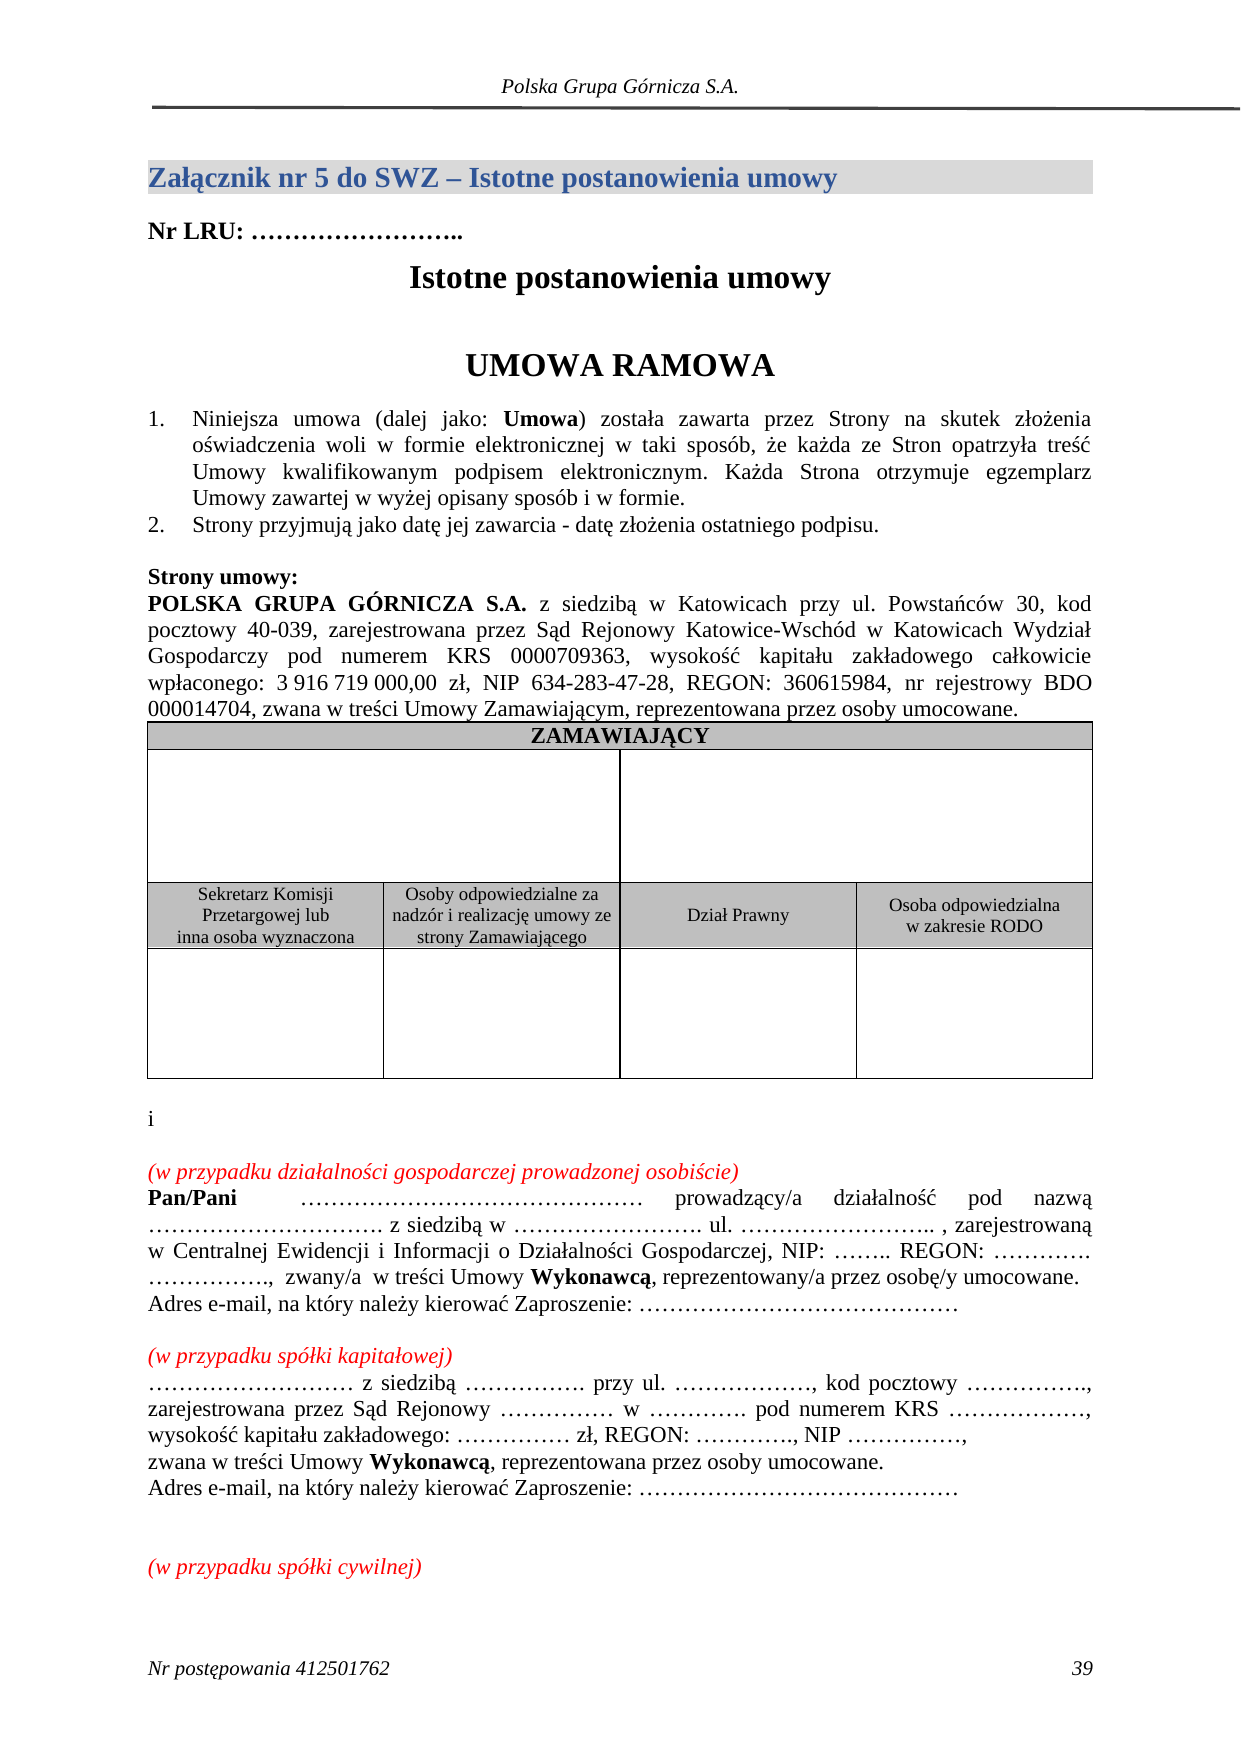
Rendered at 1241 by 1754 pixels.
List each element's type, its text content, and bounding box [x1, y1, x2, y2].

text POLSKA GRUPA GÓRNICZA S.A. z siedzibą w Katowicach przy ul. Powstańców 30, kod pocztowy 40-039, zarejestrowana przez Sąd Rejonowy Katowice-Wschód w Katowicach Wydział Gospodarczy pod numerem KRS 0000709363, wysokość kapitału zakładowego całkowicie wpłaconego: 3 916 719 000,00 zł, NIP 634-283-47-28, REGON: 360615984, nr rejestrowy BDO 000014704, zwana w treści Umowy Zamawiającym, reprezentowana przez osoby umocowane. [148, 590, 1093, 721]
text Adres e-mail, na który należy kierować Zaproszenie: …………………………………… [148, 1474, 1093, 1501]
text i [148, 1105, 1093, 1132]
table_header ZAMAWIAJĄCY [148, 723, 1092, 749]
text zwana w treści Umowy Wykonawcą, reprezentowana przez osoby umocowane. [148, 1448, 1093, 1474]
text UMOWA RAMOWA [148, 345, 1093, 383]
text Istotne postanowienia umowy [148, 257, 1093, 296]
table_cell [621, 949, 856, 1078]
text ……………………… z siedzibą ……………. przy ul. ………………, kod pocztowy ……………., zarejestrowana przez Sąd Rejonowy …………… w …………. pod numerem KRS ………………, wysokość kapitału zakładowego: …………… zł, REGON: …………., NIP ……………, [148, 1369, 1093, 1448]
text Załącznik nr 5 do SWZ – Istotne postanowienia umowy [148, 160, 1093, 194]
table_cell [621, 750, 1092, 882]
text Nr LRU: …………………….. [148, 216, 1093, 245]
text Adres e-mail, na który należy kierować Zaproszenie: …………………………………… [148, 1290, 1093, 1316]
table_cell Osoba odpowiedzialna w zakresie RODO [857, 883, 1092, 947]
table_cell Dział Prawny [621, 883, 856, 947]
text (w przypadku spółki cywilnej) [148, 1553, 1093, 1580]
list Strony przyjmują jako datę jej zawarcia - datę złożenia ostatniego podpisu. [148, 511, 1093, 537]
table_cell [384, 949, 619, 1078]
text (w przypadku działalności gospodarczej prowadzonej osobiście) [148, 1158, 1093, 1184]
text (w przypadku spółki kapitałowej) [148, 1342, 1093, 1369]
table_cell Osoby odpowiedzialne za nadzór i realizację umowy ze strony Zamawiającego [384, 883, 619, 947]
table_cell [148, 949, 383, 1078]
table_cell Sekretarz Komisji Przetargowej lub inna osoba wyznaczona [148, 883, 383, 947]
table_cell [148, 750, 619, 882]
list Niniejsza umowa (dalej jako: Umowa) została zawarta przez Strony na skutek złożenia oświadczenia woli w formie elektronicznej w taki sposób, że każda ze Stron opatrzyła treść Umowy kwalifikowanym podpisem elektronicznym. Każda Strona otrzymuje egzemplarz Umowy zawartej w wyżej opisany sposób i w formie. [148, 405, 1093, 511]
text Strony umowy: [148, 563, 1093, 590]
text Pan/Pani ……………………………………… prowadzący/a działalność pod nazwą …………………………. z siedzibą w ……………………. ul. …………………….. , zarejestrowaną w Centralnej Ewidencji i Informacji o Działalności Gospodarczej, NIP: …….. REGON: ………….……………., zwany/a w treści Umowy Wykonawcą, reprezentowany/a przez osobę/y umocowane. [148, 1184, 1093, 1290]
table_cell [857, 949, 1092, 1078]
